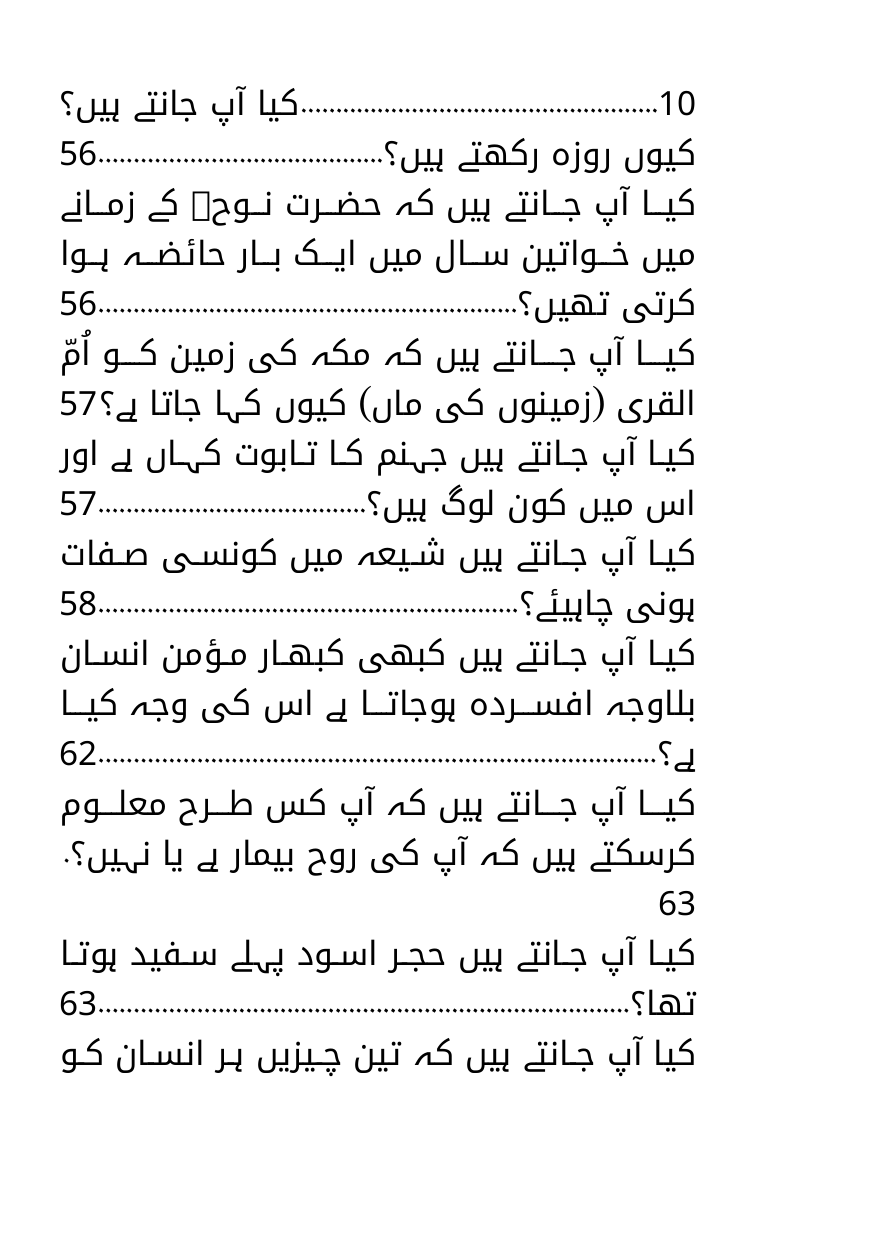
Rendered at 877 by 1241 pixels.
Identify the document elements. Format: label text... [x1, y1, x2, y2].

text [60, 125, 697, 175]
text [60, 1025, 697, 1075]
text کیا آپ جانتے ہیں حجر اسود پہلے سفید ہوتا تھا؟ 63 [60, 925, 697, 1025]
text کیا آپ جانتے ہیں شیعہ میں کونسی صفات ہونی چاہیئے؟ 58 [60, 525, 697, 625]
text کیا آپ جانتے ہیں کہ مکہ کی زمین کو اُمّ القری (زمینوں کی ماں) کیوں کہا جاتا ہے؟ 57 [60, 325, 697, 425]
text کیا آپ جانتے ہیں کہ حضرت نوح﷣ کے زمانے میں خواتین سال میں ایک بار حائضہ ہوا کرتی تھیں؟ 56 [60, 175, 697, 325]
text کیا آپ جانتے ہیں جہنم کا تابوت کہاں ہے اور اس میں کون لوگ ہیں؟ 57 [60, 425, 697, 525]
text کیا آپ جانتے ہیں کبھی کبھار مؤمن انسان بلاوجہ افسردہ ہوجاتا ہے اس کی وجہ کیا ہے؟ 62 [60, 625, 697, 775]
text کیا آپ جانتے ہیں کہ آپ کس طرح معلوم کرسکتے ہیں کہ آپ کی روح بیمار ہے یا نہیں؟ 63 [60, 775, 697, 925]
